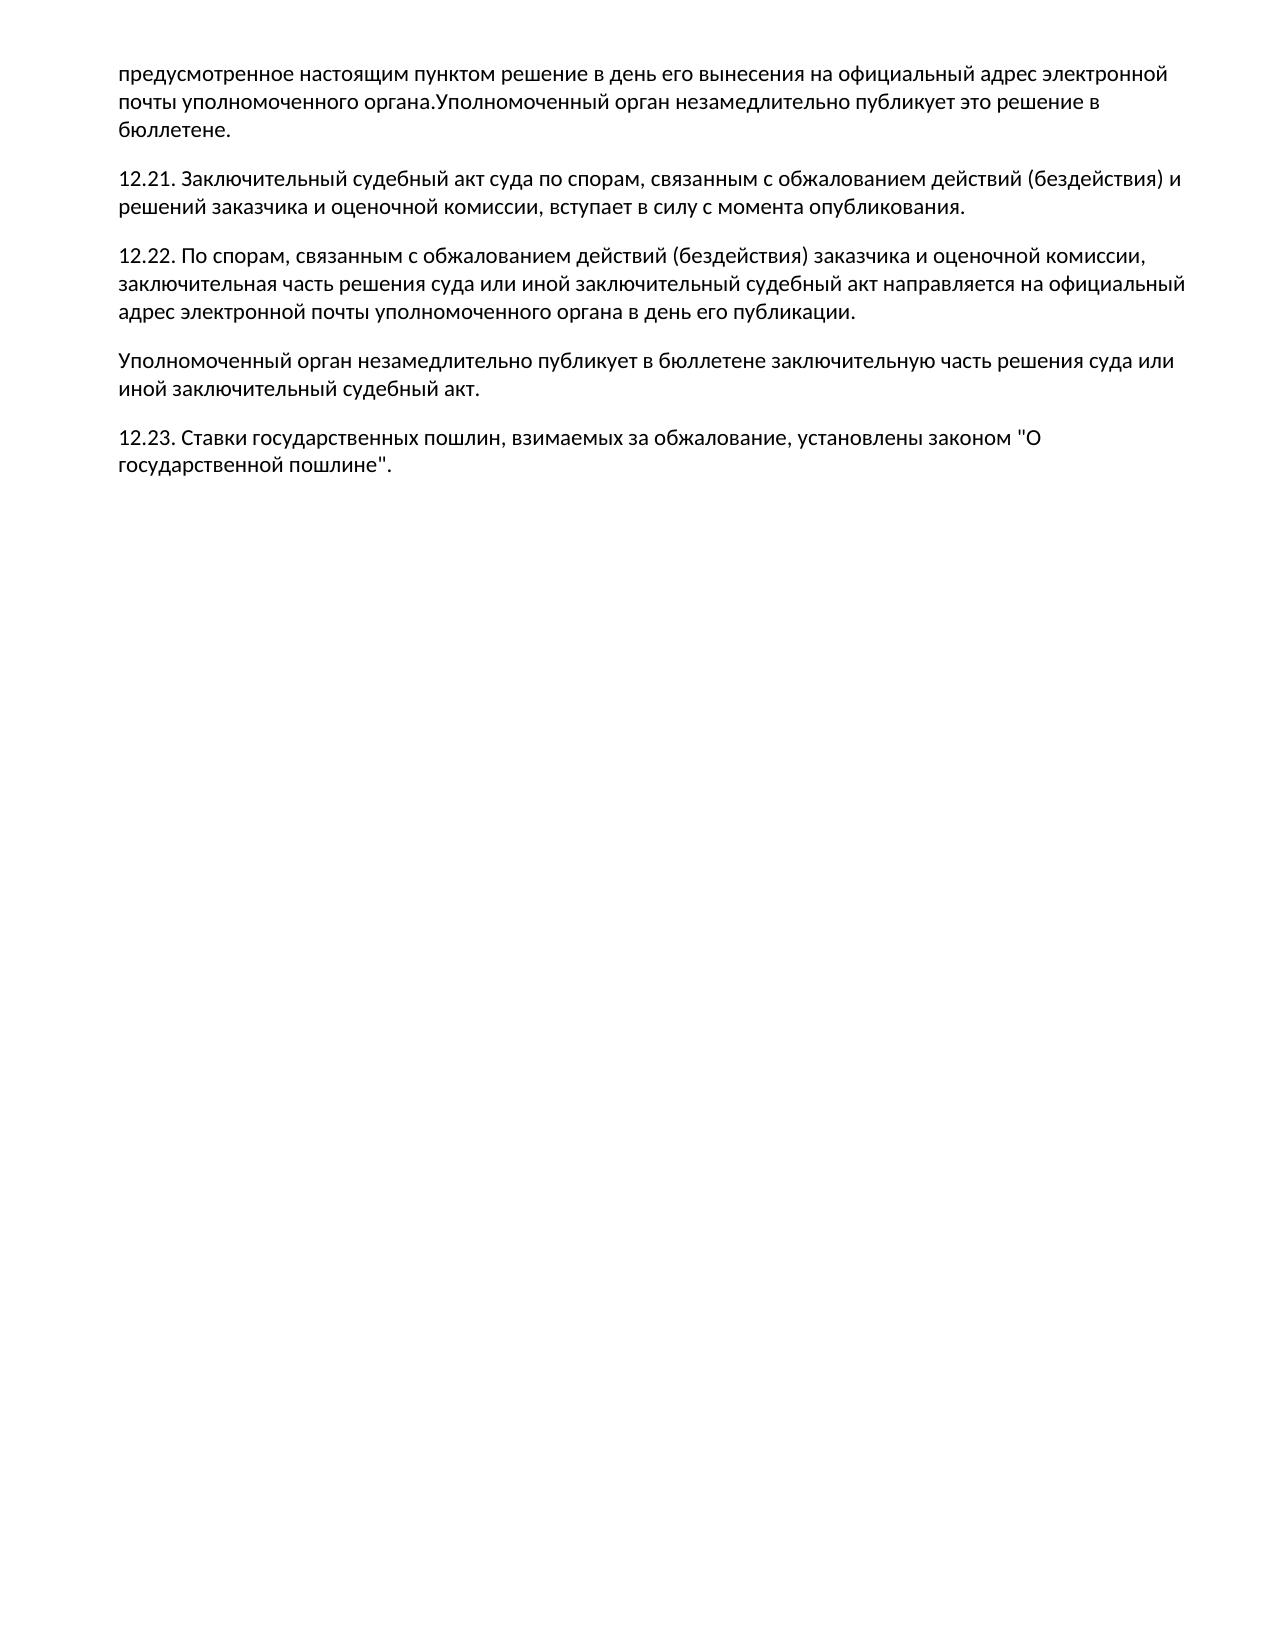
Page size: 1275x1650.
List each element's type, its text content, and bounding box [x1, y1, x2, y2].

text Уполномоченный орган незамедлительно публикует в бюллетене заключительную часть решения суда или иной заключительный судебный акт. [118, 346, 1211, 402]
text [118, 59, 1211, 143]
text 12.21. Заключительный судебный акт суда по спорам, связанным с обжалованием действий (бездействия) и решений заказчика и оценочной комиссии, вступает в силу с момента опубликования. [118, 164, 1211, 220]
text 12.23. Ставки государственных пошлин, взимаемых за обжалование, установлены законом "О государственной пошлине". [118, 423, 1211, 479]
text 12.22. По спорам, связанным с обжалованием действий (бездействия) заказчика и оценочной комиссии, заключительная часть решения суда или иной заключительный судебный акт направляется на официальный адрес электронной почты уполномоченного органа в день его публикации. [118, 241, 1211, 325]
